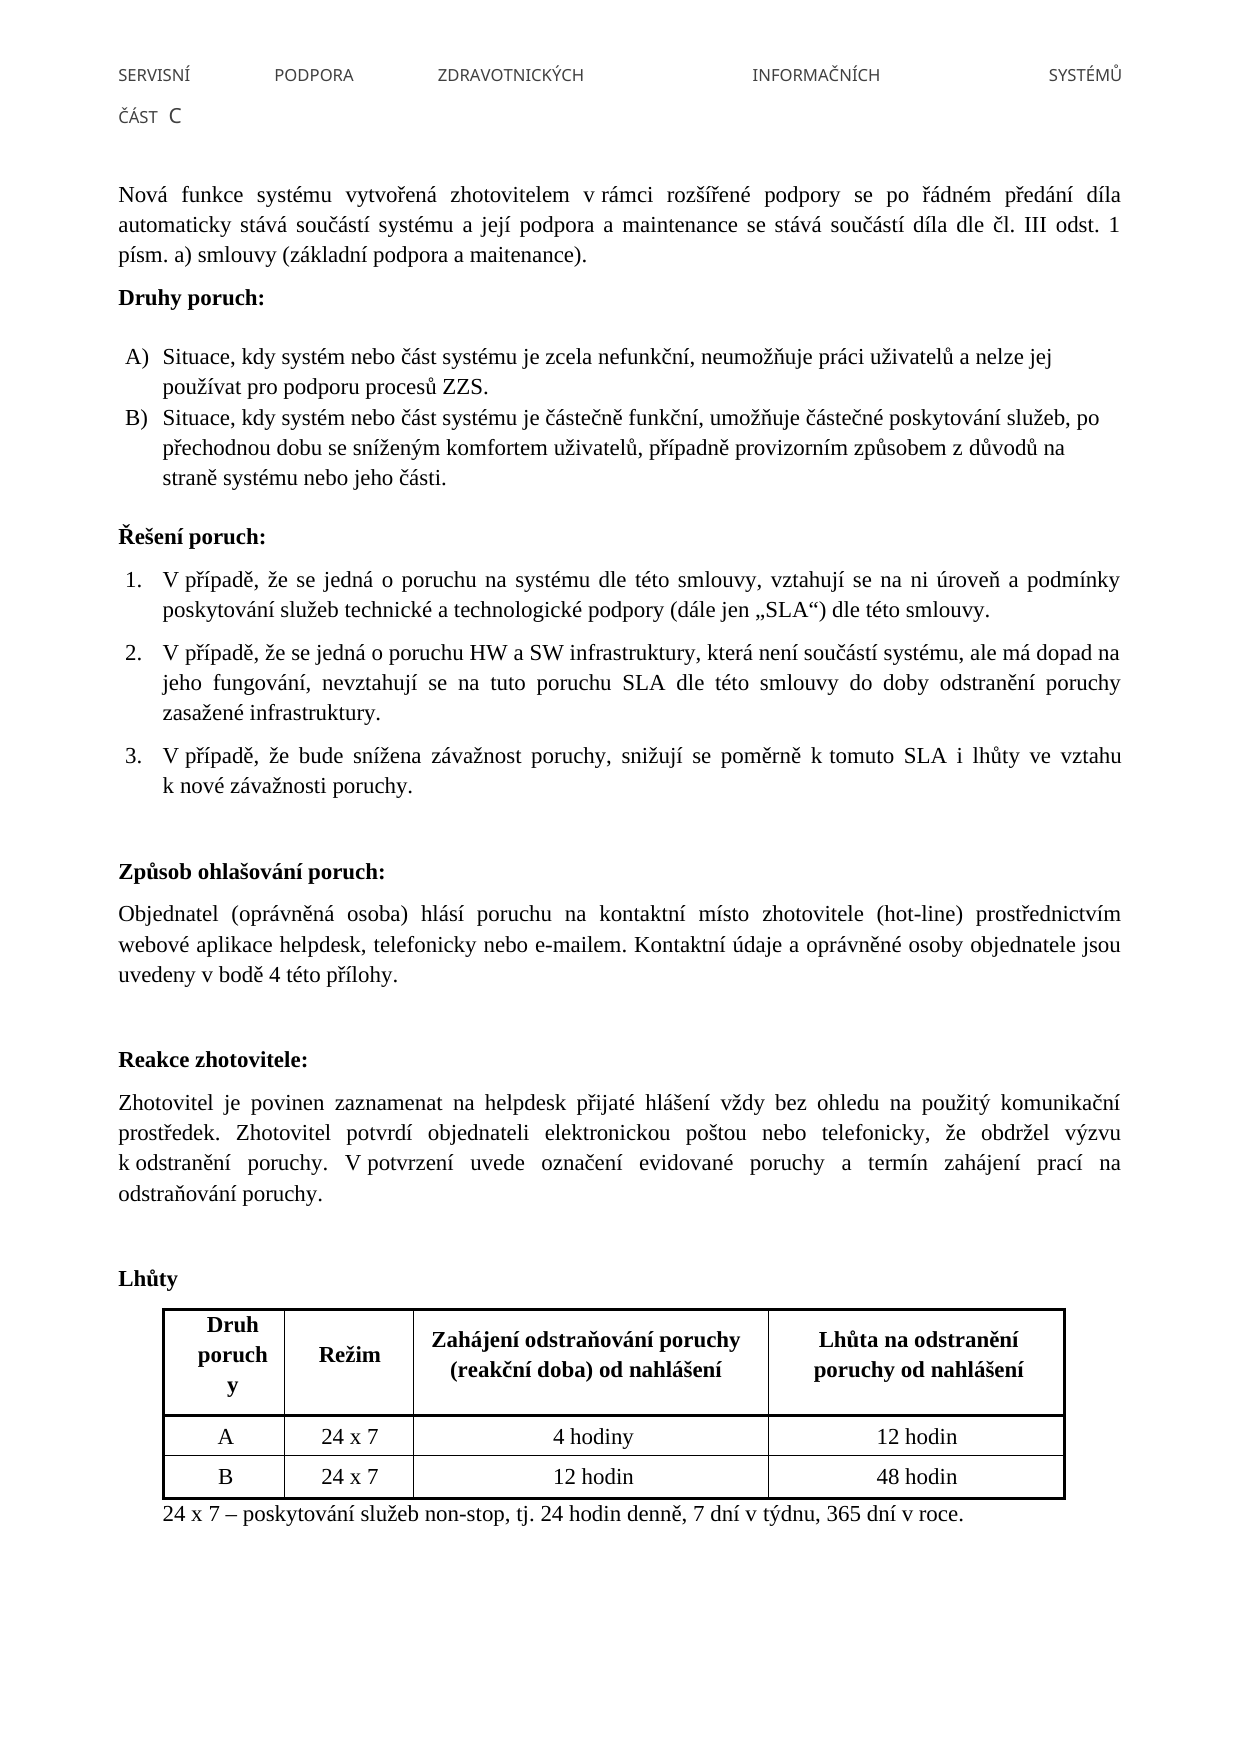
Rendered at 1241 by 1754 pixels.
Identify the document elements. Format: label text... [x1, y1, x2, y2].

text 24 x 7 – poskytování služeb non-stop, tj. 24 hodin denně, 7 dní v týdnu, 365 dní v roce. [162, 1500, 1122, 1526]
table_header Režim [285, 1311, 413, 1414]
text Zhotovitel je povinen zaznamenat na helpdesk přijaté hlášení vždy bez ohledu na použitý komunikační prostředek. Zhotovitel potvrdí objednateli elektronickou poštou nebo telefonicky, že obdržel výzvu k odstranění poruchy. V potvrzení uvede označení evidované poruchy a termín zahájení prací na odstraňování poruchy. [118, 1089, 1122, 1206]
list Situace, kdy systém nebo část systému je částečně funkční, umožňuje částečné poskytování služeb, po přechodnou dobu se sníženým komfortem uživatelů, případně provizorním způsobem z důvodů na straně systému nebo jeho části. [125, 404, 1122, 490]
table_cell 12 hodin [414, 1456, 768, 1497]
table_cell B [165, 1456, 284, 1497]
text Druhy poruch: [118, 284, 1122, 310]
text Objednatel (oprávněná osoba) hlásí poruchu na kontaktní místo zhotovitele (hot-line) prostřednictvím webové aplikace helpdesk, telefonicky nebo e-mailem. Kontaktní údaje a oprávněné osoby objednatele jsou uvedeny v bodě 4 této přílohy. [118, 901, 1122, 987]
text Nová funkce systému vytvořená zhotovitelem v rámci rozšířené podpory se po řádném předání díla automaticky stává součástí systému a její podpora a maintenance se stává součástí díla dle čl. III odst. 1 písm. a) smlouvy (základní podpora a maitenance). [118, 181, 1122, 267]
table_header Lhůta na odstranění poruchy od nahlášení [769, 1311, 1063, 1414]
list V případě, že bude snížena závažnost poruchy, snižují se poměrně k tomuto SLA i lhůty ve vztahu k nové závažnosti poruchy. [125, 742, 1122, 799]
table_cell 12 hodin [769, 1417, 1063, 1455]
table_cell 4 hodiny [414, 1417, 768, 1455]
list V případě, že se jedná o poruchu HW a SW infrastruktury, která není součástí systému, ale má dopad na jeho fungování, nevztahují se na tuto poruchu SLA dle této smlouvy do doby odstranění poruchy zasažené infrastruktury. [125, 639, 1122, 726]
text Reakce zhotovitele: [118, 1046, 1122, 1073]
table_header Zahájení odstraňování poruchy (reakční doba) od nahlášení [414, 1311, 768, 1414]
text Řešení poruch: [118, 523, 1122, 550]
table_header Druh poruchy [165, 1311, 284, 1414]
list V případě, že se jedná o poruchu na systému dle této smlouvy, vztahují se na ni úroveň a podmínky poskytování služeb technické a technologické podpory (dále jen „SLA“) dle této smlouvy. [125, 566, 1122, 623]
text Lhůty [118, 1265, 1122, 1291]
text Způsob ohlašování poruch: [118, 858, 1122, 884]
table_cell A [165, 1417, 284, 1455]
table_cell 24 x 7 [285, 1456, 413, 1497]
table_cell 24 x 7 [285, 1417, 413, 1455]
list Situace, kdy systém nebo část systému je zcela nefunkční, neumožňuje práci uživatelů a nelze jej používat pro podporu procesů ZZS. [125, 343, 1122, 400]
table_cell 48 hodin [769, 1456, 1063, 1497]
